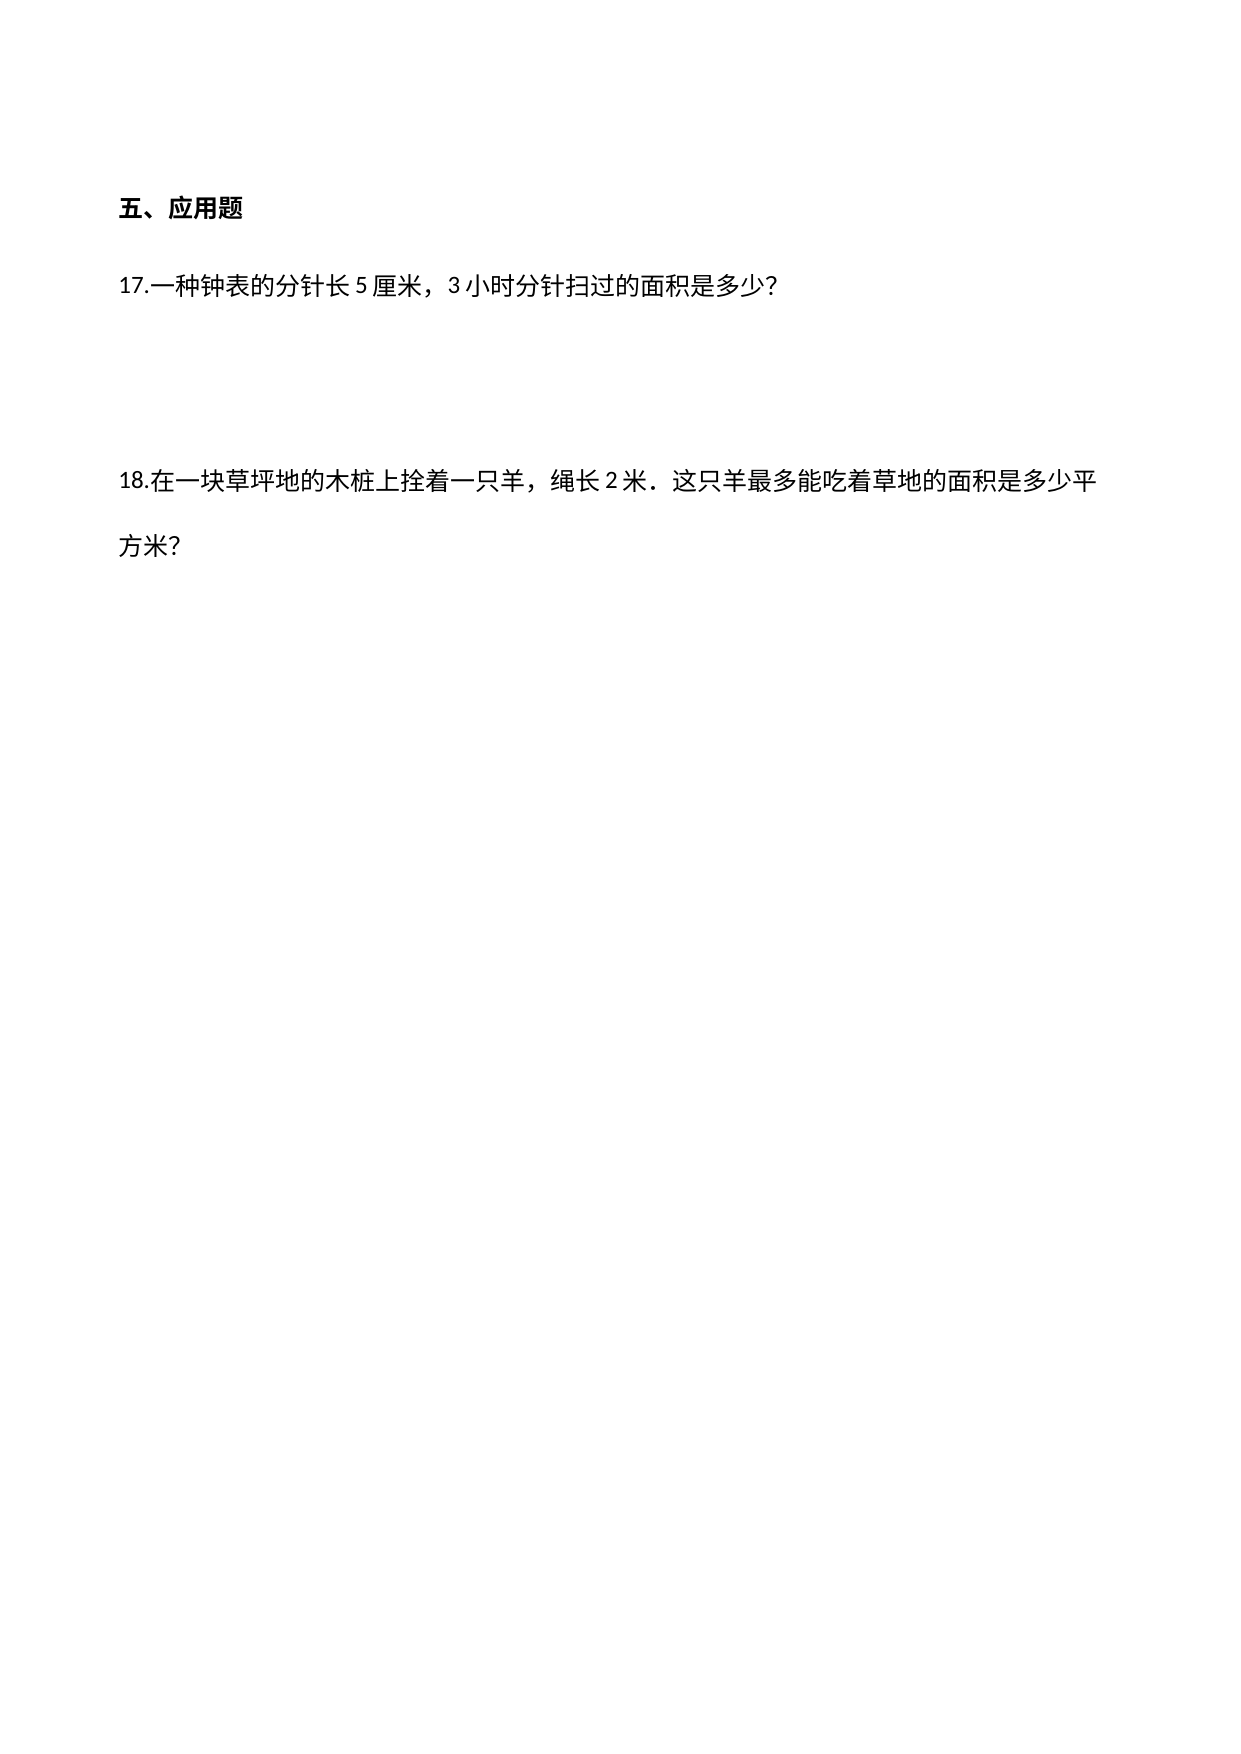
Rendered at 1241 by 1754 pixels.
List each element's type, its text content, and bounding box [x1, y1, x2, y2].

text 18.在一块草坪地的木桩上拴着一只羊，绳长2米．这只羊最多能吃着草地的面积是多少平方米？ [118, 447, 1122, 577]
text 五、应用题 [118, 174, 1122, 239]
text 17.一种钟表的分针长5厘米，3小时分针扫过的面积是多少？ [118, 252, 1122, 317]
